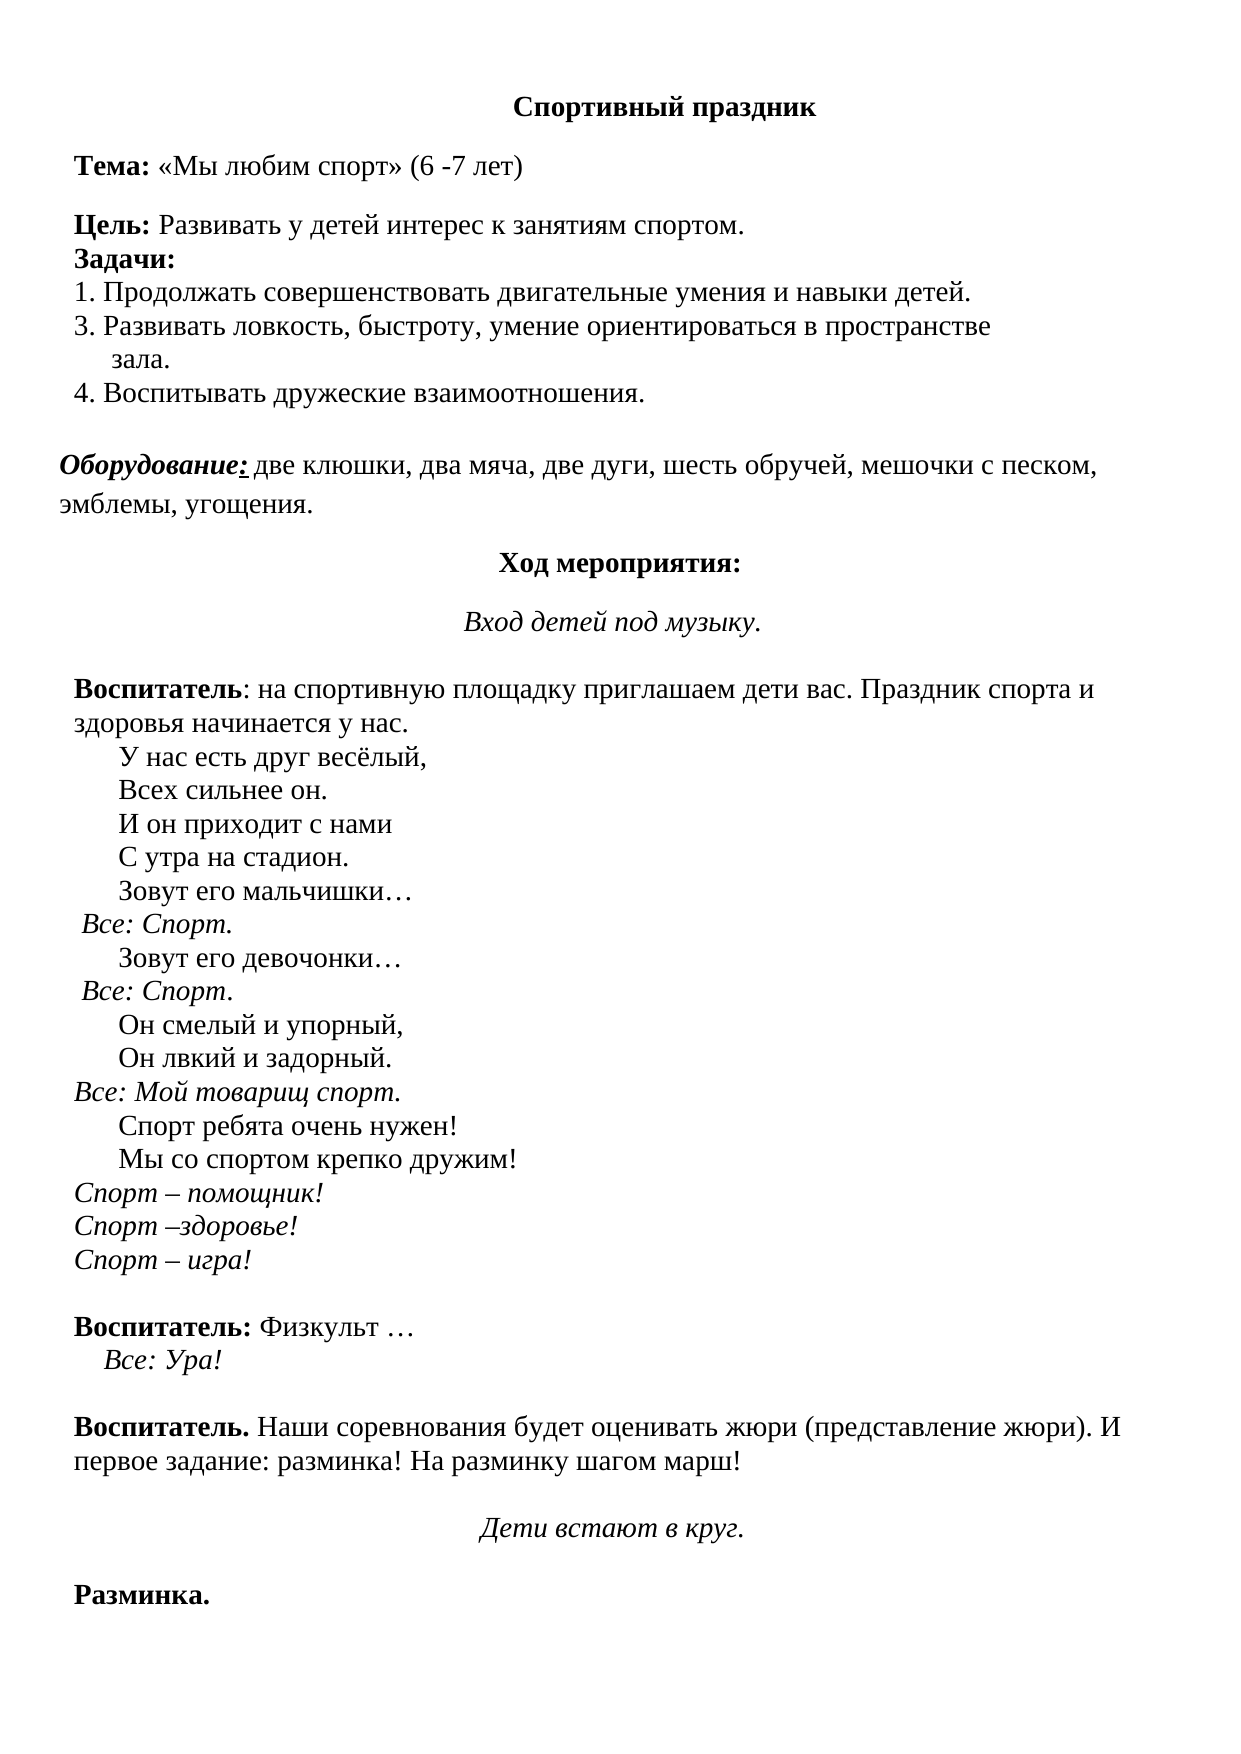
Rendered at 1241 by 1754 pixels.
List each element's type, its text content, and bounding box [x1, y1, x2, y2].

text Зовут его мальчишки… [74, 873, 1152, 906]
text Ход мероприятия: [59, 545, 1152, 579]
text Все: Ура! [74, 1342, 1152, 1376]
text Спорт ребята очень нужен! [74, 1108, 1152, 1141]
text Тема: «Мы любим спорт» (6 -7 лет) [74, 148, 1152, 182]
text 4. Воспитывать дружеские взаимоотношения. [74, 375, 1152, 409]
text Он смелый и упорный, [74, 1007, 1152, 1041]
text Спорт – игра! [74, 1242, 1152, 1275]
text У нас есть друг весёлый, [74, 739, 1152, 772]
text Воспитатель. Наши соревнования будет оценивать жюри (представление жюри). И первое задание: разминка! На разминку шагом марш! [74, 1376, 1152, 1477]
text Цель: Развивать у детей интерес к занятиям спортом. [74, 207, 1152, 241]
text Все: Спорт. [74, 906, 1152, 940]
text Все: Мой товарищ спорт. [74, 1074, 1152, 1108]
text 3. Развивать ловкость, быстроту, умение ориентироваться в пространстве [74, 308, 1152, 342]
text Все: Спорт. [74, 973, 1152, 1007]
text Всех сильнее он. [74, 772, 1152, 806]
text Оборудование: две клюшки, два мяча, две дуги, шесть обручей, мешочки с песком, эмблемы, угощения. [59, 409, 1152, 519]
text 1. Продолжать совершенствовать двигательные умения и навыки детей. [74, 274, 1152, 308]
text Он лвкий и задорный. [74, 1041, 1152, 1074]
text Спорт – помощник! [74, 1175, 1152, 1208]
text С утра на стадион. [74, 839, 1152, 873]
text Мы со спортом крепко дружим! [74, 1141, 1152, 1175]
text Спортивный праздник [177, 89, 1152, 122]
text И он приходит с нами [74, 806, 1152, 839]
text Воспитатель: Физкульт … [74, 1309, 1152, 1342]
text Зовут его девочонки… [74, 940, 1152, 973]
text Воспитатель: на спортивную площадку приглашаем дети вас. Праздник спорта и здоровья начинается у нас. [74, 672, 1152, 739]
text Дети встают в круг. [74, 1510, 1152, 1544]
text Вход детей под музыку. [74, 604, 1152, 638]
text зала. [74, 342, 1152, 375]
text Спорт –здоровье! [74, 1208, 1152, 1242]
text Задачи: [74, 241, 1152, 274]
text Разминка. [74, 1577, 1152, 1611]
